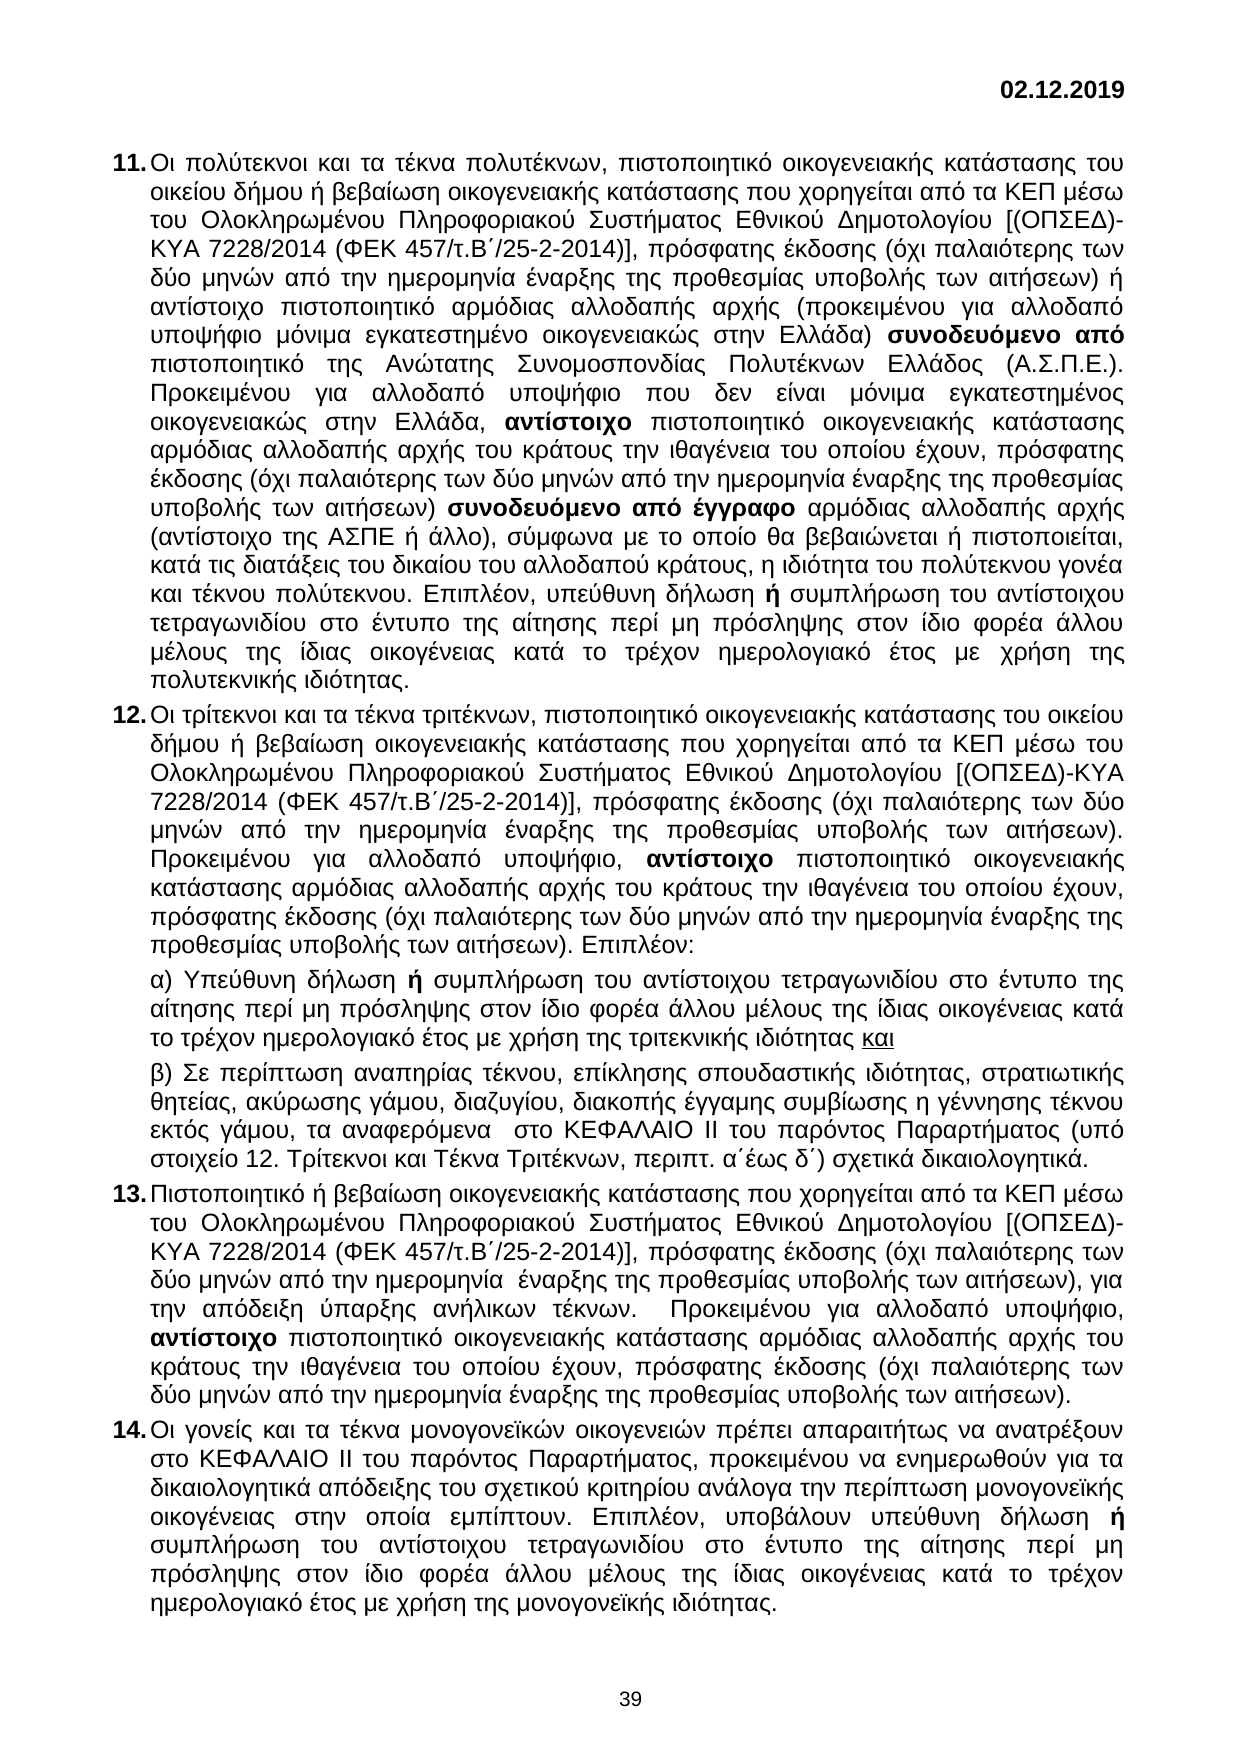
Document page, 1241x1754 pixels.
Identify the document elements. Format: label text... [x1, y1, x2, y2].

list Οι πολύτεκνοι και τα τέκνα πολυτέκνων, πιστοποιητικό οικογενειακής κατάστασης του οικείου δήμου ή βεβαίωση οικογενειακής κατάστασης που χορηγείται από τα ΚΕΠ μέσω του Ολοκληρωμένου Πληροφοριακού Συστήματος Εθνικού Δημοτολογίου [(ΟΠΣΕΔ)-ΚΥΑ 7228/2014 (ΦΕΚ 457/τ.Β΄/25-2-2014)], πρόσφατης έκδοσης (όχι παλαιότερης των δύο μηνών από την ημερομηνία έναρξης της προθεσμίας υποβολής των αιτήσεων) ή αντίστοιχο πιστοποιητικό αρμόδιας αλλοδαπής αρχής (προκειμένου για αλλοδαπό υποψήφιο μόνιμα εγκατεστημένο οικογενειακώς στην Ελλάδα) συνοδευόμενο από πιστοποιητικό της Ανώτατης Συνομοσπονδίας Πολυτέκνων Ελλάδος (Α.Σ.Π.Ε.). Προκειμένου για αλλοδαπό υποψήφιο που δεν είναι μόνιμα εγκατεστημένος οικογενειακώς στην Ελλάδα, αντίστοιχο πιστοποιητικό οικογενειακής κατάστασης αρμόδιας αλλοδαπής αρχής του κράτους την ιθαγένεια του οποίου έχουν, πρόσφατης έκδοσης (όχι παλαιότερης των δύο μηνών από την ημερομηνία έναρξης της προθεσμίας υποβολής των αιτήσεων) συνοδευόμενο από έγγραφο αρμόδιας αλλοδαπής αρχής (αντίστοιχο της ΑΣΠΕ ή άλλο), σύμφωνα με το οποίο θα βεβαιώνεται ή πιστοποιείται, κατά τις διατάξεις του δικαίου του αλλοδαπού κράτους, η ιδιότητα του πολύτεκνου γονέα και τέκνου πολύτεκνου. Επιπλέον, υπεύθυνη δήλωση ή συμπλήρωση του αντίστοιχου τετραγωνιδίου στο έντυπο της αίτησης περί μη πρόσληψης στον ίδιο φορέα άλλου μέλους της ίδιας οικογένειας κατά το τρέχον ημερολογιακό έτος με χρήση της πολυτεκνικής ιδιότητας. [112, 148, 1125, 694]
list Πιστοποιητικό ή βεβαίωση οικογενειακής κατάστασης που χορηγείται από τα ΚΕΠ μέσω του Ολοκληρωμένου Πληροφοριακού Συστήματος Εθνικού Δημοτολογίου [(ΟΠΣΕΔ)-ΚΥΑ 7228/2014 (ΦΕΚ 457/τ.Β΄/25-2-2014)], πρόσφατης έκδοσης (όχι παλαιότερης των δύο μηνών από την ημερομηνία έναρξης της προθεσμίας υποβολής των αιτήσεων), για την απόδειξη ύπαρξης ανήλικων τέκνων. Προκειμένου για αλλοδαπό υποψήφιο, αντίστοιχο πιστοποιητικό οικογενειακής κατάστασης αρμόδιας αλλοδαπής αρχής του κράτους την ιθαγένεια του οποίου έχουν, πρόσφατης έκδοσης (όχι παλαιότερης των δύο μηνών από την ημερομηνία έναρξης της προθεσμίας υποβολής των αιτήσεων). [112, 1179, 1125, 1409]
list Οι τρίτεκνοι και τα τέκνα τριτέκνων, πιστοποιητικό οικογενειακής κατάστασης του οικείου δήμου ή βεβαίωση οικογενειακής κατάστασης που χορηγείται από τα ΚΕΠ μέσω του Ολοκληρωμένου Πληροφοριακού Συστήματος Εθνικού Δημοτολογίου [(ΟΠΣΕΔ)-ΚΥΑ 7228/2014 (ΦΕΚ 457/τ.Β΄/25-2-2014)], πρόσφατης έκδοσης (όχι παλαιότερης των δύο μηνών από την ημερομηνία έναρξης της προθεσμίας υποβολής των αιτήσεων). Προκειμένου για αλλοδαπό υποψήφιο, αντίστοιχο πιστοποιητικό οικογενειακής κατάστασης αρμόδιας αλλοδαπής αρχής του κράτους την ιθαγένεια του οποίου έχουν, πρόσφατης έκδοσης (όχι παλαιότερης των δύο μηνών από την ημερομηνία έναρξης της προθεσμίας υποβολής των αιτήσεων). Επιπλέον: [112, 700, 1125, 959]
text β) Σε περίπτωση αναπηρίας τέκνου, επίκλησης σπουδαστικής ιδιότητας, στρατιωτικής θητείας, ακύρωσης γάμου, διαζυγίου, διακοπής έγγαμης συμβίωσης η γέννησης τέκνου εκτός γάμου, τα αναφερόμενα στο ΚΕΦΑΛΑΙΟ ΙΙ του παρόντος Παραρτήματος (υπό στοιχείο 12. Τρίτεκνοι και Τέκνα Τριτέκνων, περιπτ. α΄έως δ΄) σχετικά δικαιολογητικά. [150, 1058, 1125, 1173]
text α) Υπεύθυνη δήλωση ή συμπλήρωση του αντίστοιχου τετραγωνιδίου στο έντυπο της αίτησης περί μη πρόσληψης στον ίδιο φορέα άλλου μέλους της ίδιας οικογένειας κατά το τρέχον ημερολογιακό έτος με χρήση της τριτεκνικής ιδιότητας και [150, 965, 1125, 1051]
list Οι γονείς και τα τέκνα μονογονεϊκών οικογενειών πρέπει απαραιτήτως να ανατρέξουν στο ΚΕΦΑΛΑΙΟ ΙΙ του παρόντος Παραρτήματος, προκειμένου να ενημερωθούν για τα δικαιολογητικά απόδειξης του σχετικού κριτηρίου ανάλογα την περίπτωση μονογονεϊκής οικογένειας στην οποία εμπίπτουν. Επιπλέον, υποβάλουν υπεύθυνη δήλωση ή συμπλήρωση του αντίστοιχου τετραγωνιδίου στο έντυπο της αίτησης περί μη πρόσληψης στον ίδιο φορέα άλλου μέλους της ίδιας οικογένειας κατά το τρέχον ημερολογιακό έτος με χρήση της μονογονεϊκής ιδιότητας. [112, 1415, 1125, 1616]
